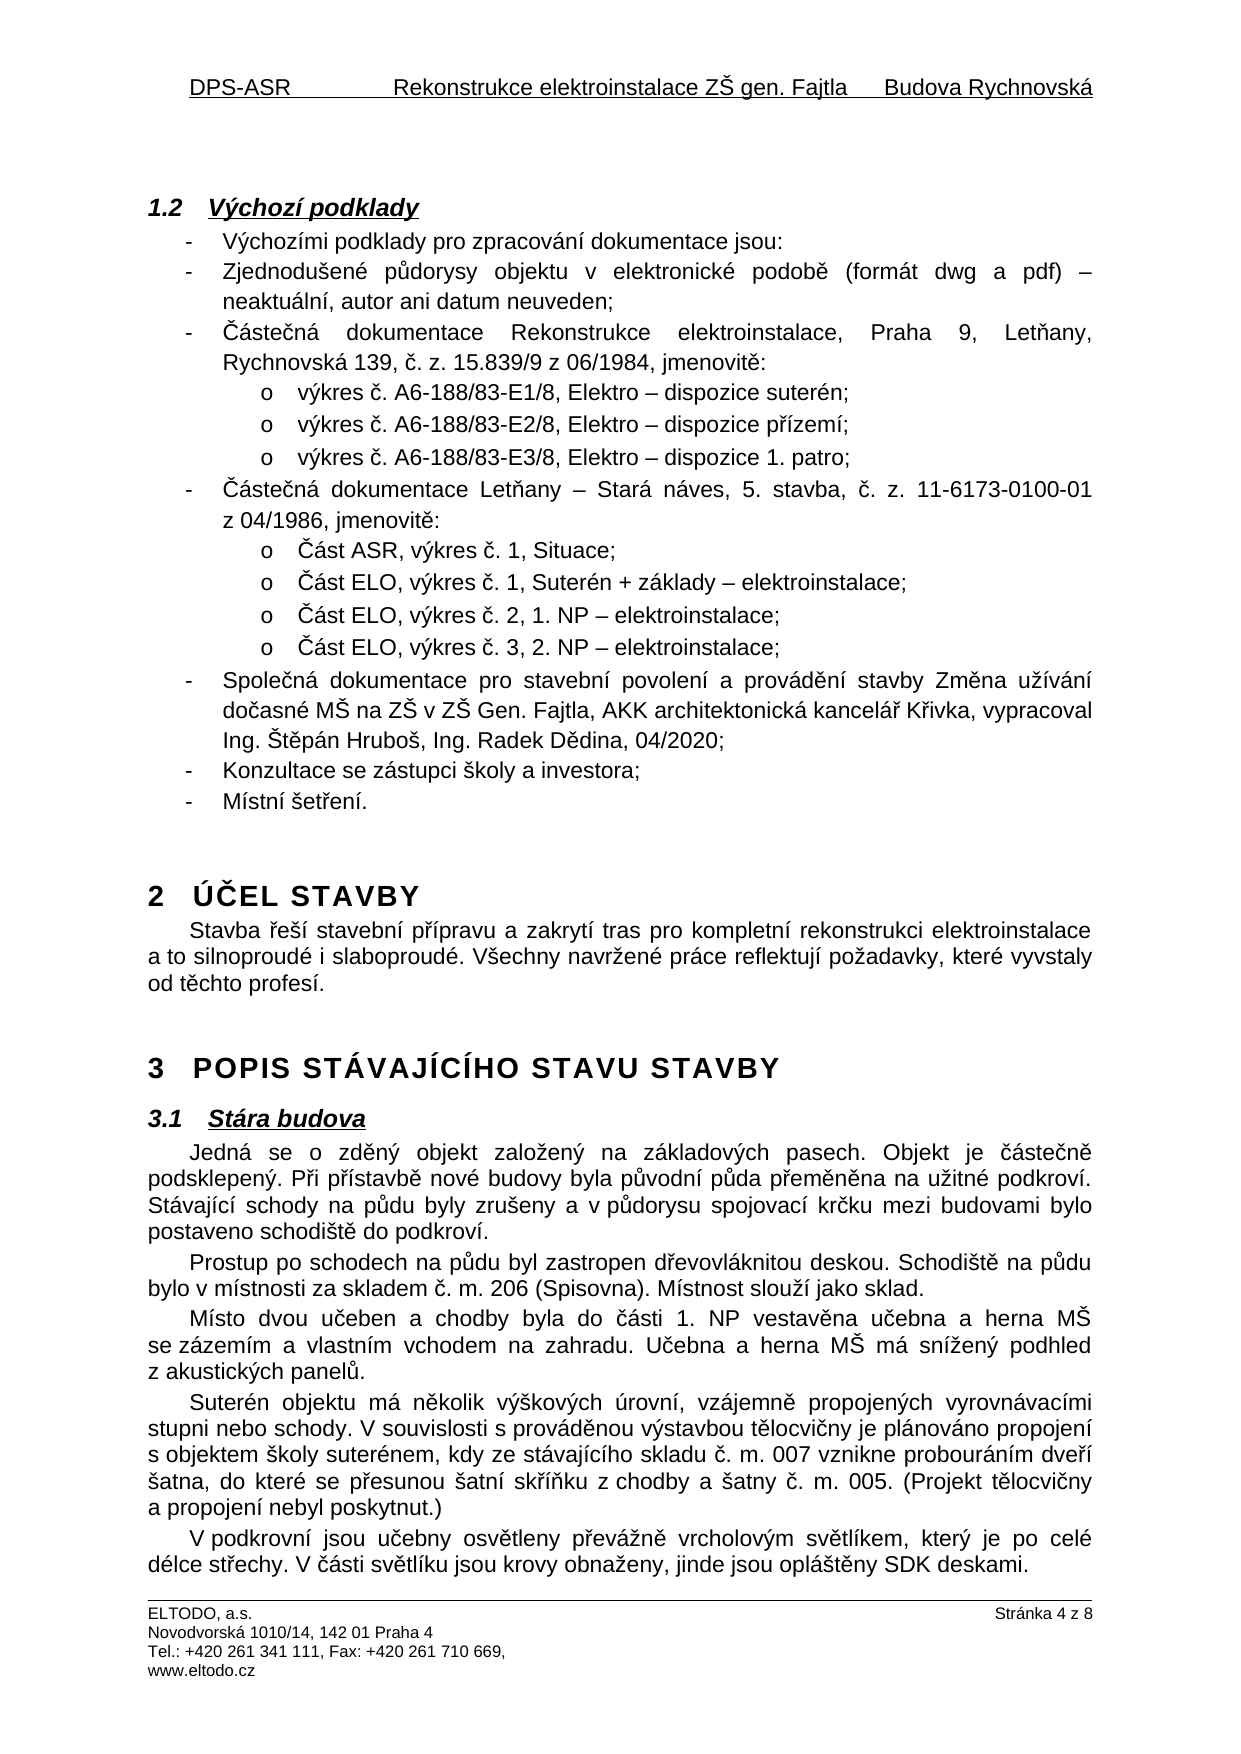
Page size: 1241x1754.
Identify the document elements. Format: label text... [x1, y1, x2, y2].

list výkres č. A6-188/83-E3/8, Elektro – dispozice 1. patro; [260, 444, 1092, 472]
text Stavba řeší stavební přípravu a zakrytí tras pro kompletní rekonstrukci elektroinstalace a to silnoproudé i slaboproudé. Všechny navržené práce reflektují požadavky, které vyvstaly od těchto profesí. [148, 917, 1092, 996]
list Část ELO, výkres č. 1, Suterén + základy – elektroinstalace; [260, 569, 1092, 598]
subtitle Stára budova [148, 1104, 1092, 1133]
text Místo dvou učeben a chodby byla do části 1. NP vestavěna učebna a herna MŠ se zázemím a vlastním vchodem na zahradu. Učebna a herna MŠ má snížený podhled z akustických panelů. [148, 1305, 1092, 1384]
list Zjednodušené půdorysy objektu v elektronické podobě (formát dwg a pdf) – neaktuální, autor ani datum neuveden; [185, 258, 1092, 314]
list Část ASR, výkres č. 1, Situace; [260, 537, 1092, 565]
list výkres č. A6-188/83-E1/8, Elektro – dispozice suterén; [260, 379, 1092, 407]
text V podkrovní jsou učebny osvětleny převážně vrcholovým světlíkem, který je po celé délce střechy. V části světlíku jsou krovy obnaženy, jinde jsou opláštěny SDK deskami. [148, 1524, 1092, 1577]
list Místní šetření. [185, 788, 1092, 814]
subtitle POPIS STÁVAJÍCÍHO STAVU STAVBY [148, 1052, 1092, 1085]
text Prostup po schodech na půdu byl zastropen dřevovláknitou deskou. Schodiště na půdu bylo v místnosti za skladem č. m. 206 (Spisovna). Místnost slouží jako sklad. [148, 1248, 1092, 1301]
text Jedná se o zděný objekt založený na základových pasech. Objekt je částečně podsklepený. Při přístavbě nové budovy byla původní půda přeměněna na užitné podkroví. Stávající schody na půdu byly zrušeny a v půdorysu spojovací krčku mezi budovami bylo postaveno schodiště do podkroví. [148, 1139, 1092, 1244]
list Částečná dokumentace Letňany – Stará náves, 5. stavba, č. z. 11-6173-0100-01 z 04/1986, jmenovitě: [185, 476, 1092, 533]
subtitle ÚČEL STAVBY [148, 879, 1092, 913]
list Část ELO, výkres č. 3, 2. NP – elektroinstalace; [260, 634, 1092, 663]
list Výchozími podklady pro zpracování dokumentace jsou: [185, 228, 1092, 254]
subtitle Výchozí podklady [148, 193, 1092, 222]
list Část ELO, výkres č. 2, 1. NP – elektroinstalace; [260, 602, 1092, 630]
list Společná dokumentace pro stavební povolení a provádění stavby Změna užívání dočasné MŠ na ZŠ v ZŠ Gen. Fajtla, AKK architektonická kancelář Křivka, vypracoval Ing. Štěpán Hruboš, Ing. Radek Dědina, 04/2020; [185, 667, 1092, 753]
list výkres č. A6-188/83-E2/8, Elektro – dispozice přízemí; [260, 411, 1092, 440]
list Částečná dokumentace Rekonstrukce elektroinstalace, Praha 9, Letňany, Rychnovská 139, č. z. 15.839/9 z 06/1984, jmenovitě: [185, 318, 1092, 375]
text Suterén objektu má několik výškových úrovní, vzájemně propojených vyrovnávacími stupni nebo schody. V souvislosti s prováděnou výstavbou tělocvičny je plánováno propojení s objektem školy suterénem, kdy ze stávajícího skladu č. m. 007 vznikne probouráním dveří šatna, do které se přesunou šatní skříňku z chodby a šatny č. m. 005. (Projekt tělocvičny a propojení nebyl poskytnut.) [148, 1388, 1092, 1520]
list Konzultace se zástupci školy a investora; [185, 757, 1092, 784]
